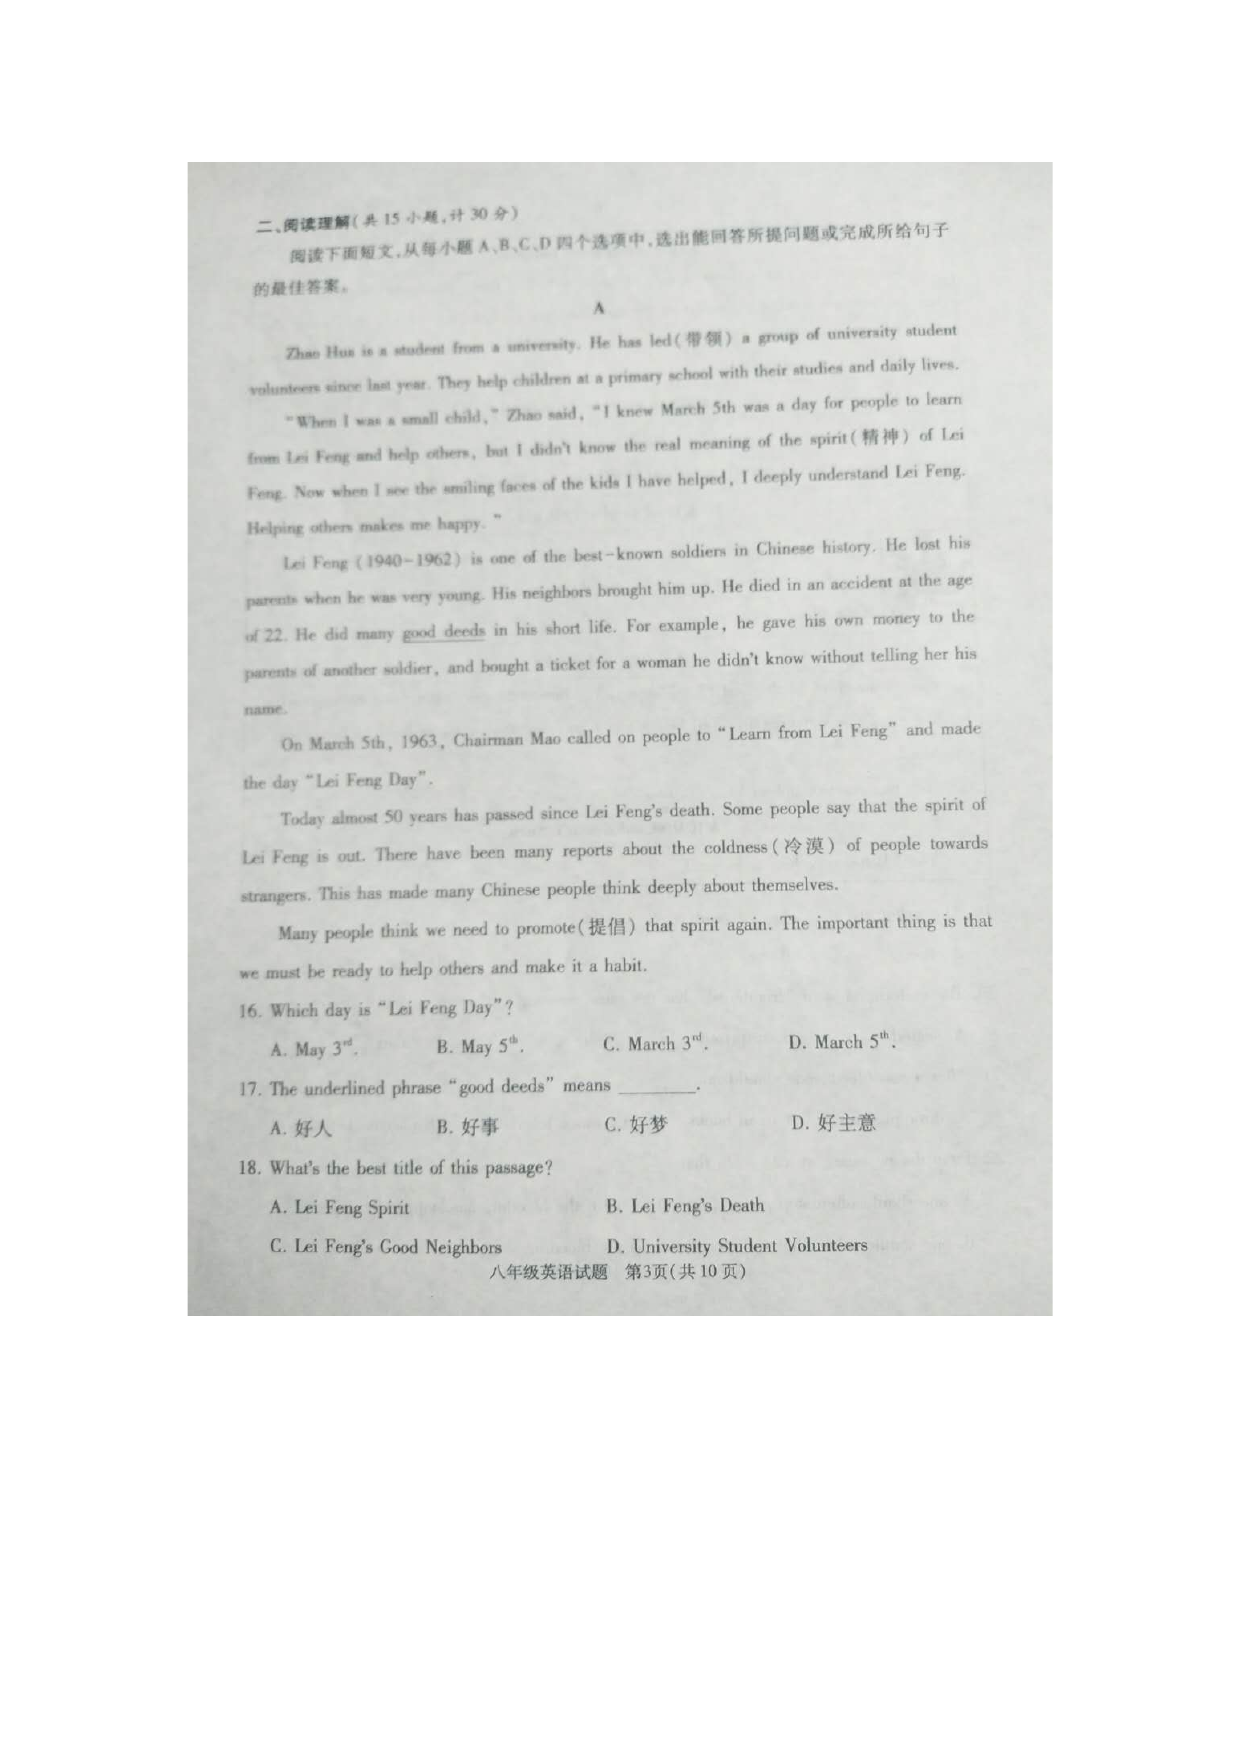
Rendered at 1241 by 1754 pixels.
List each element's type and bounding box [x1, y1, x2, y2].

picture [187, 162, 1053, 1316]
